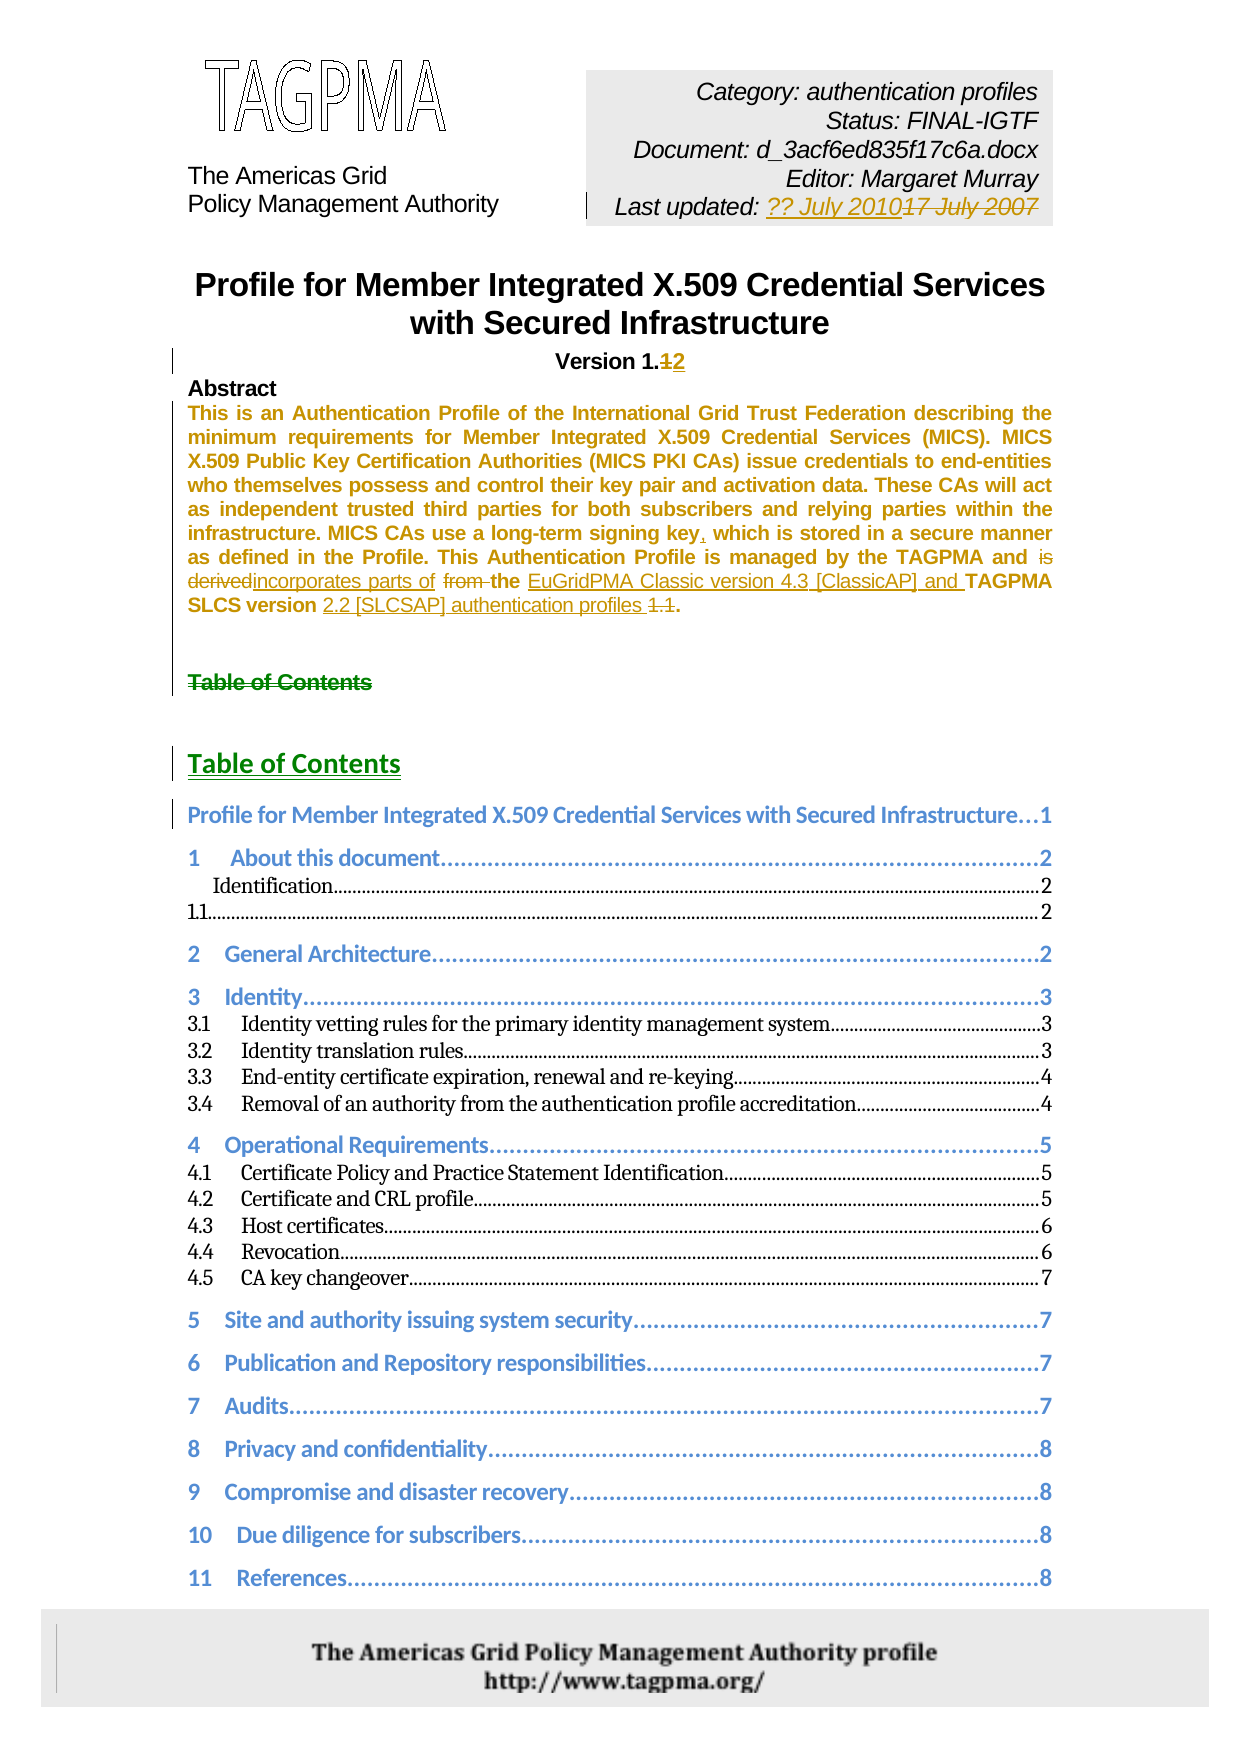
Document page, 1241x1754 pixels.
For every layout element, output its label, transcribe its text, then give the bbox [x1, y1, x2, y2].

title Profile for Member Integrated X.509 Credential Services with Secured Infrastructure [187, 265, 1053, 342]
text Abstract [187, 374, 1053, 401]
picture [55, 1624, 1195, 1693]
text This is an Authentication Profile of the International Grid Trust Federation describing the minimum requirements for Member Integrated X.509 Credential Services (MICS). MICS X.509 Public Key Certification Authorities (MICS PKI CAs) issue credentials to end-entities who themselves possess and control their key pair and activation data. These CAs will act as independent trusted third parties for both subscribers and relying parties within the infrastructure. MICS CAs use a long-term signing key which is stored in a secure manner as defined in the Profile. This Authentication Profile is managed by the TAGPMA and the TAGPMA SLCS version . [187, 401, 1053, 616]
text Version 1. [187, 348, 1053, 374]
